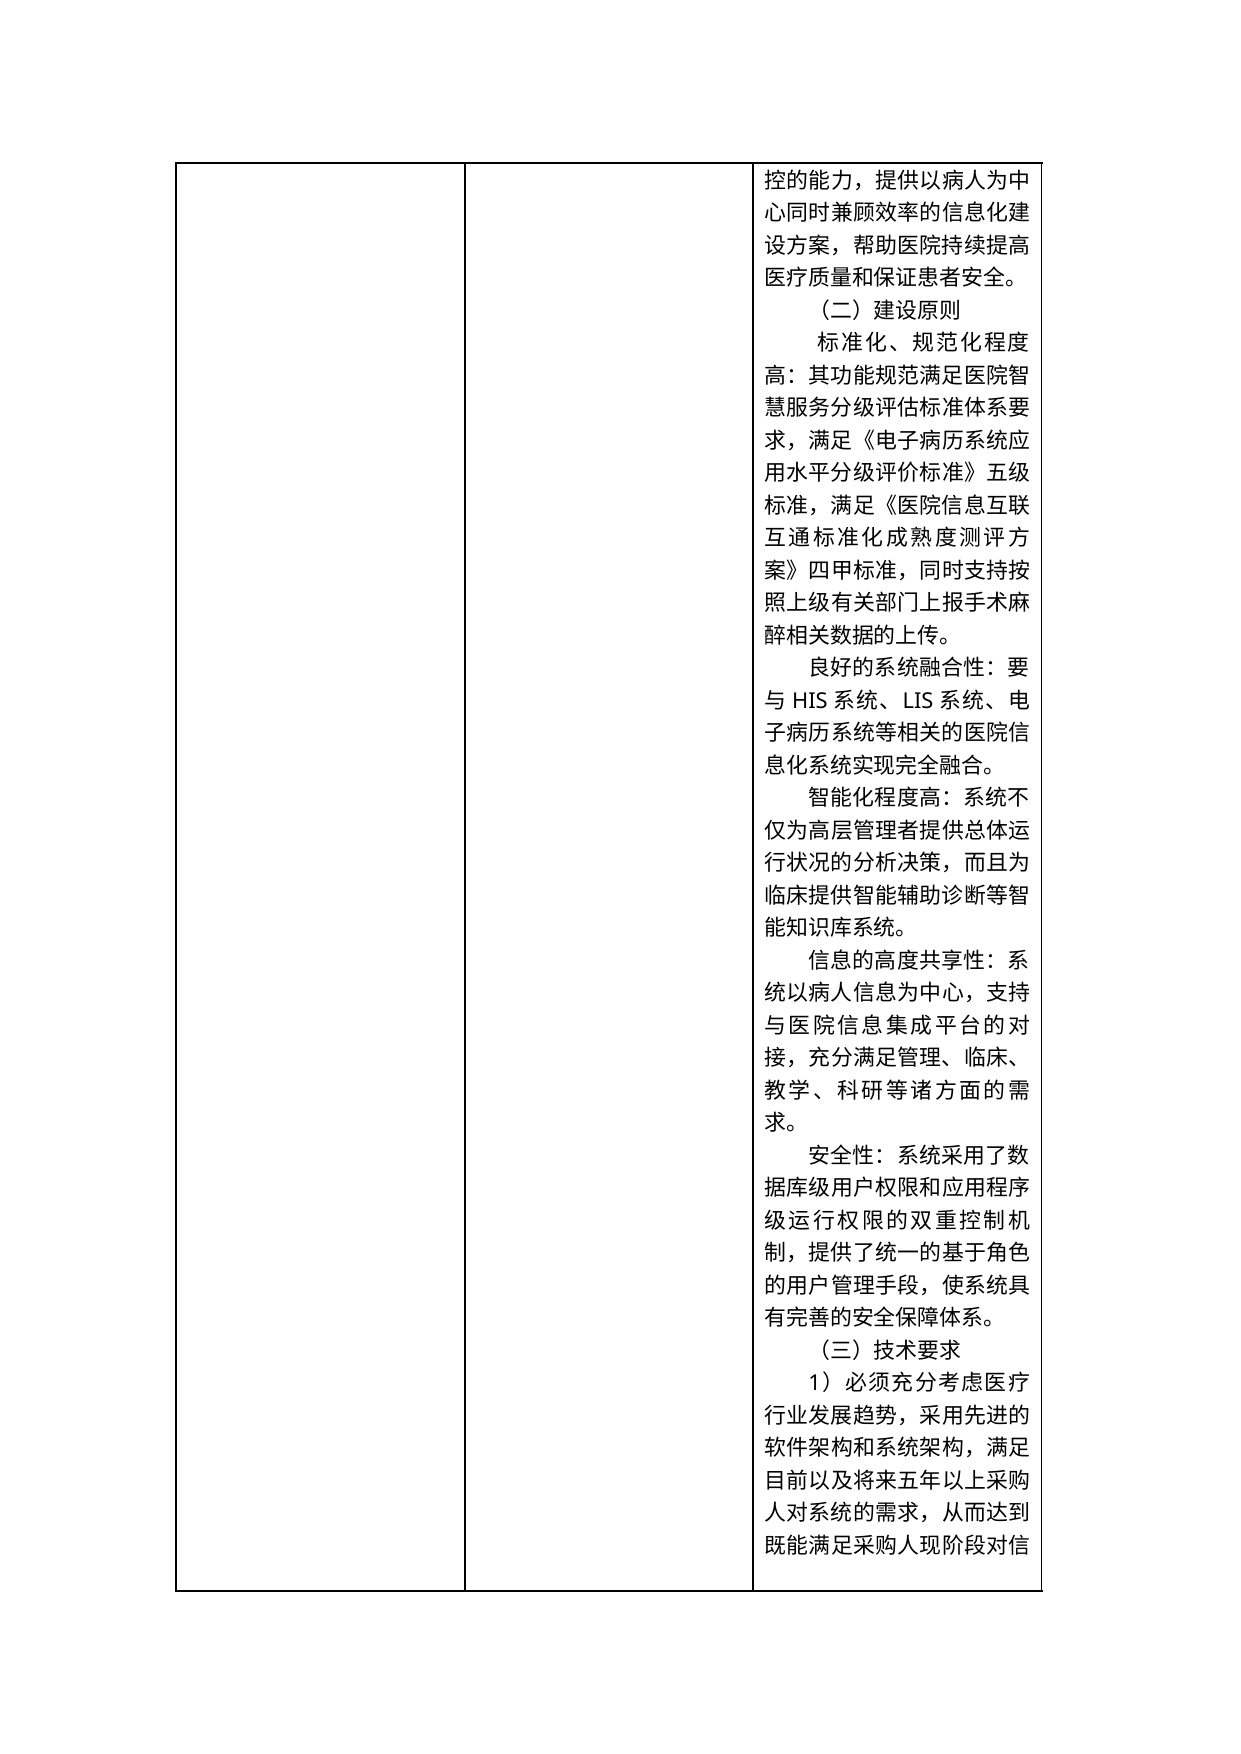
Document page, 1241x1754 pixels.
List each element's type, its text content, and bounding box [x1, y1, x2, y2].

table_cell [754, 164, 1041, 1590]
table_cell [466, 164, 752, 1590]
table_cell 3 [177, 164, 464, 1590]
